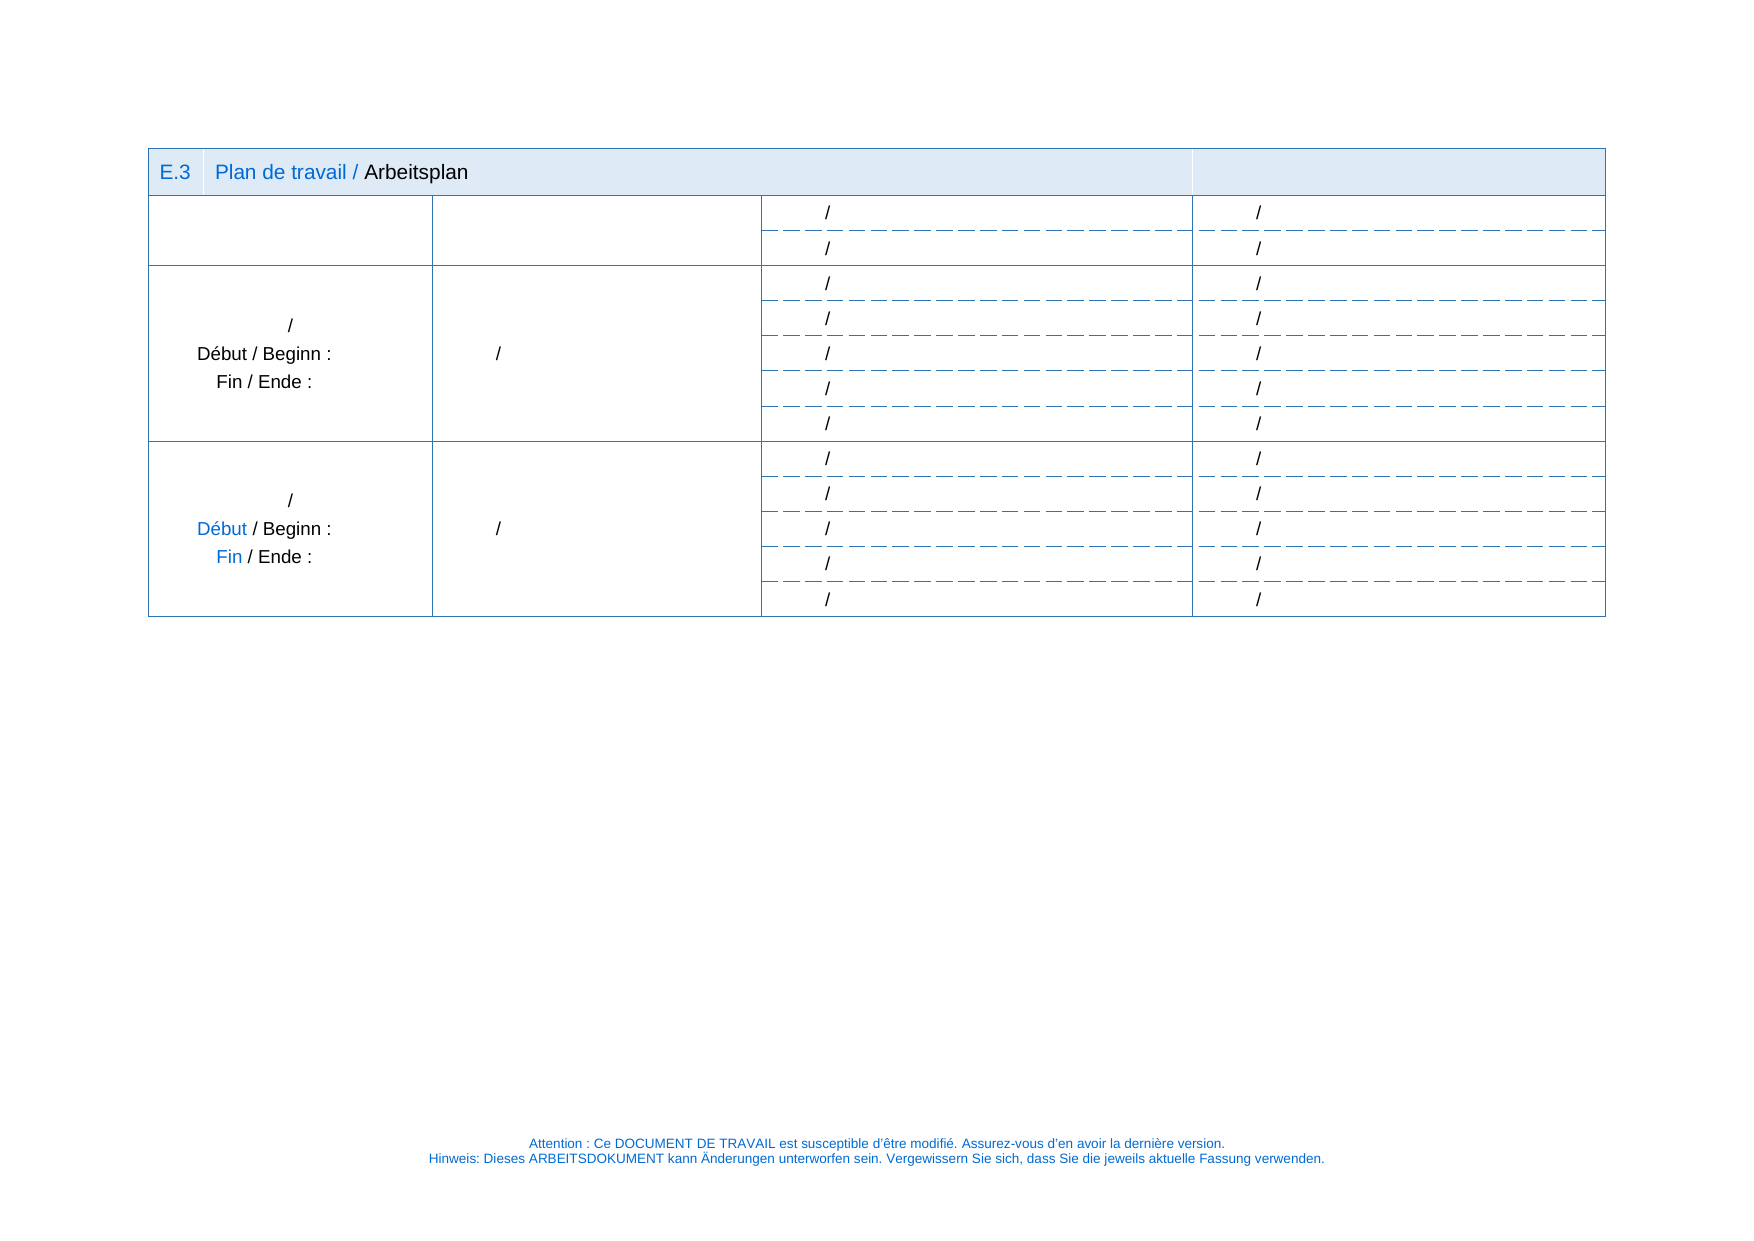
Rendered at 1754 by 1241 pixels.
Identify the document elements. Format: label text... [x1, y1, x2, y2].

table_cell / [762, 511, 1192, 546]
table_cell / [1193, 581, 1605, 616]
table_cell / [1193, 442, 1605, 476]
table_header E.3 [149, 149, 203, 195]
table_cell / [762, 230, 1192, 265]
table_cell / [1193, 476, 1605, 511]
table_cell / [762, 335, 1192, 370]
table_cell / [1193, 266, 1605, 300]
table_cell / [1193, 335, 1605, 370]
table_cell / [1193, 370, 1605, 406]
table_header [1193, 149, 1605, 195]
table_cell / Début / Beginn : Fin / Ende : [149, 442, 432, 616]
table_cell / [433, 266, 761, 441]
table_cell / [762, 370, 1192, 406]
table_cell / [762, 266, 1192, 300]
table_cell / [1193, 300, 1605, 335]
table_cell / [762, 546, 1192, 581]
table_cell / [1193, 230, 1605, 265]
table_cell / [433, 442, 761, 616]
table_header Plan de travail / Arbeitsplan [204, 149, 1192, 195]
table_cell / [1193, 406, 1605, 441]
table_cell / [762, 300, 1192, 335]
table_cell / Début / Beginn : Fin / Ende : [149, 266, 432, 441]
table_cell / [1193, 546, 1605, 581]
table_cell / [762, 476, 1192, 511]
table_cell / [762, 196, 1192, 230]
table_cell / [1193, 511, 1605, 546]
table_cell / [762, 442, 1192, 476]
table_cell / [1193, 196, 1605, 230]
table_cell / [762, 581, 1192, 616]
table_cell / [762, 406, 1192, 441]
